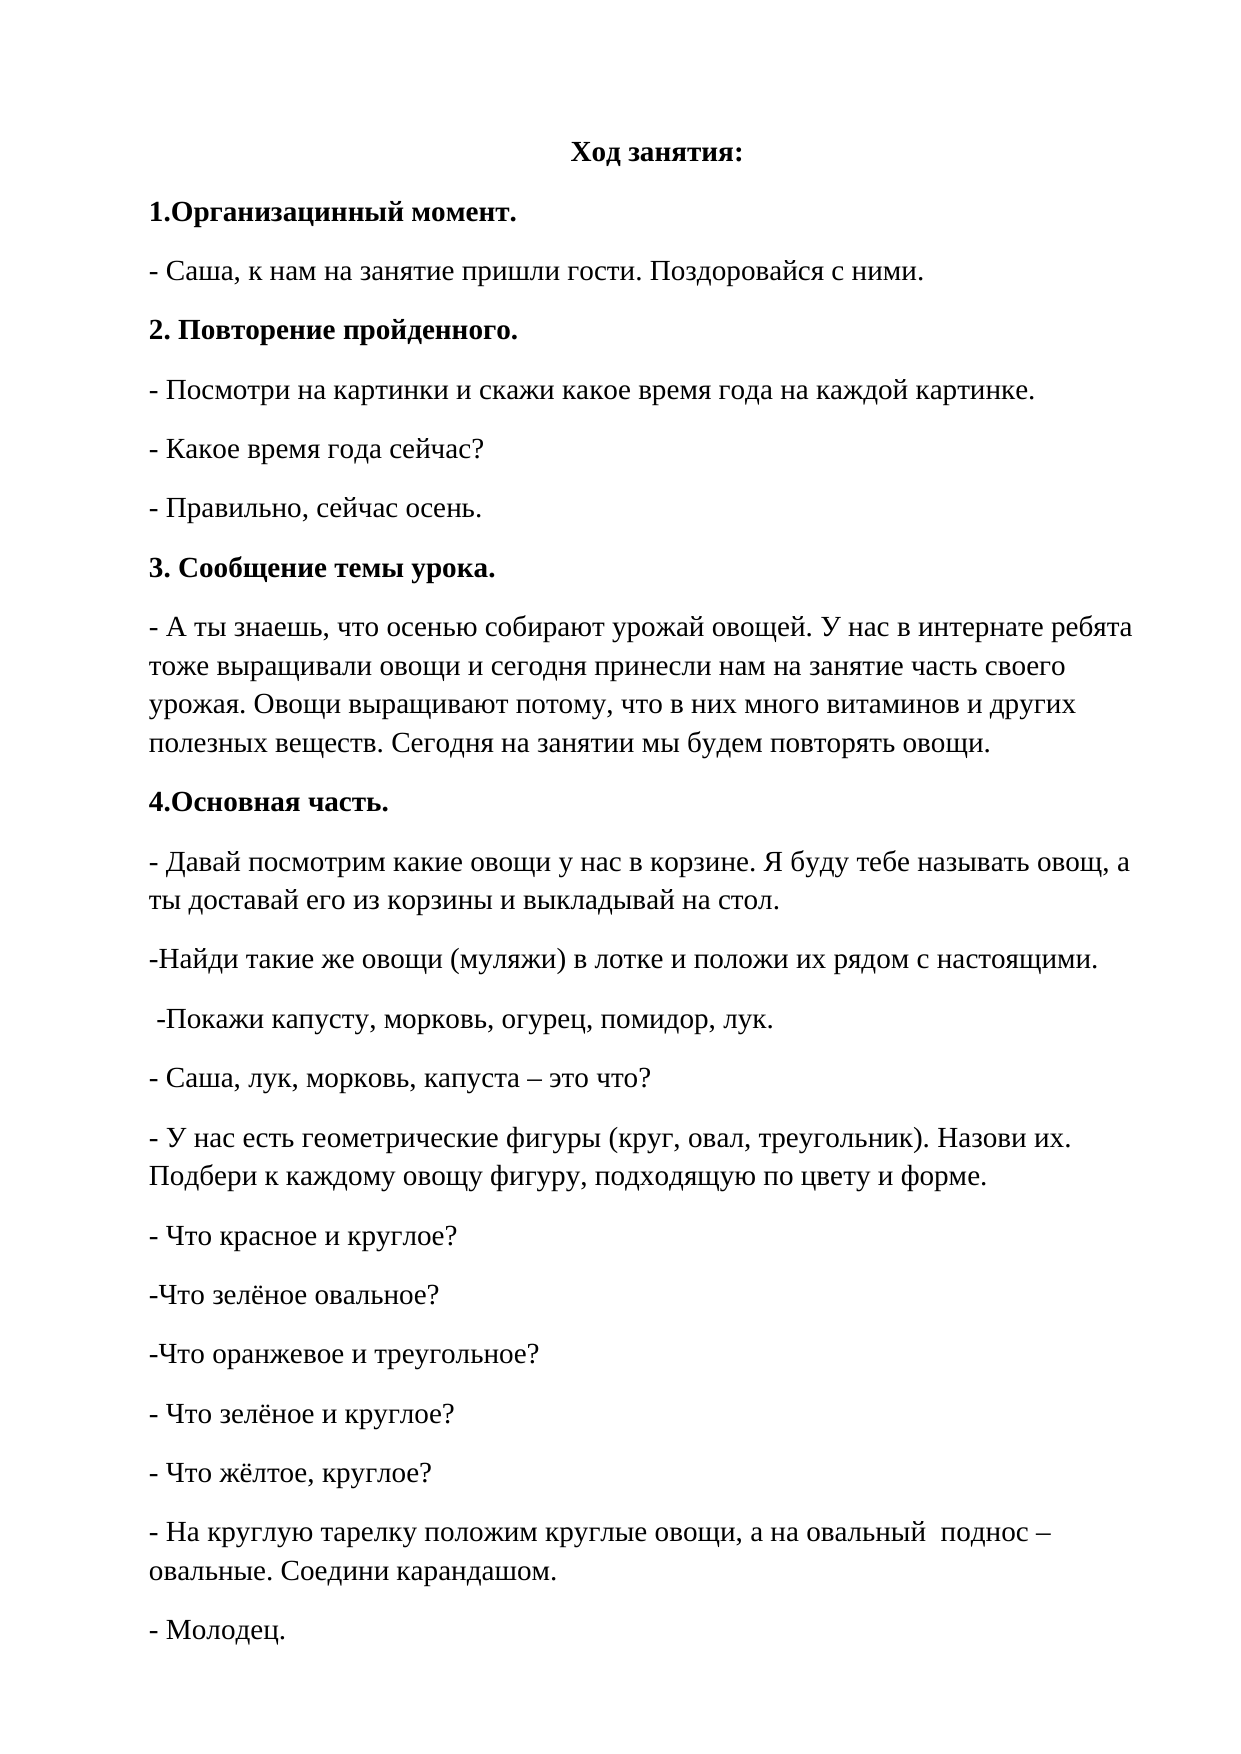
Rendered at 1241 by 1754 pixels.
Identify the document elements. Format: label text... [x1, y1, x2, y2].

text - Что жёлтое, круглое? [149, 1455, 1165, 1489]
text - Молодец. [149, 1612, 1165, 1646]
text - Что красное и круглое? [149, 1218, 1165, 1251]
text - Какое время года сейчас? [149, 431, 1165, 465]
text - Посмотри на картинки и скажи какое время года на каждой картинке. [149, 372, 1165, 405]
text - Саша, к нам на занятие пришли гости. Поздоровайся с ними. [149, 253, 1165, 287]
text 3. Сообщение темы урока. [149, 550, 1165, 583]
text 4.Основная часть. [149, 784, 1165, 818]
text -Покажи капусту, морковь, огурец, помидор, лук. [149, 1001, 1165, 1034]
text 2. Повторение пройденного. [149, 312, 1165, 346]
text - Правильно, сейчас осень. [149, 491, 1165, 524]
text 1.Организацинный момент. [149, 194, 1165, 227]
text - Что зелёное и круглое? [149, 1396, 1165, 1429]
text - Давай посмотрим какие овощи у нас в корзине. Я буду тебе называть овощ, а ты доставай его из корзины и выкладывай на стол. [149, 844, 1165, 916]
text - У нас есть геометрические фигуры (круг, овал, треугольник). Назови их. Подбери к каждому овощу фигуру, подходящую по цвету и форме. [149, 1120, 1165, 1192]
text -Что зелёное овальное? [149, 1277, 1165, 1311]
text - Саша, лук, морковь, капуста – это что? [149, 1060, 1165, 1094]
text - На круглую тарелку положим круглые овощи, а на овальный поднос – овальные. Соедини карандашом. [149, 1514, 1165, 1587]
text - А ты знаешь, что осенью собирают урожай овощей. У нас в интернате ребята тоже выращивали овощи и сегодня принесли нам на занятие часть своего урожая. Овощи выращивают потому, что в них много витаминов и других полезных веществ. Сегодня на занятии мы будем повторять овощи. [149, 609, 1165, 758]
text -Найди такие же овощи (муляжи) в лотке и положи их рядом с настоящими. [149, 942, 1165, 975]
text Ход занятия: [149, 134, 1165, 168]
text -Что оранжевое и треугольное? [149, 1336, 1165, 1370]
